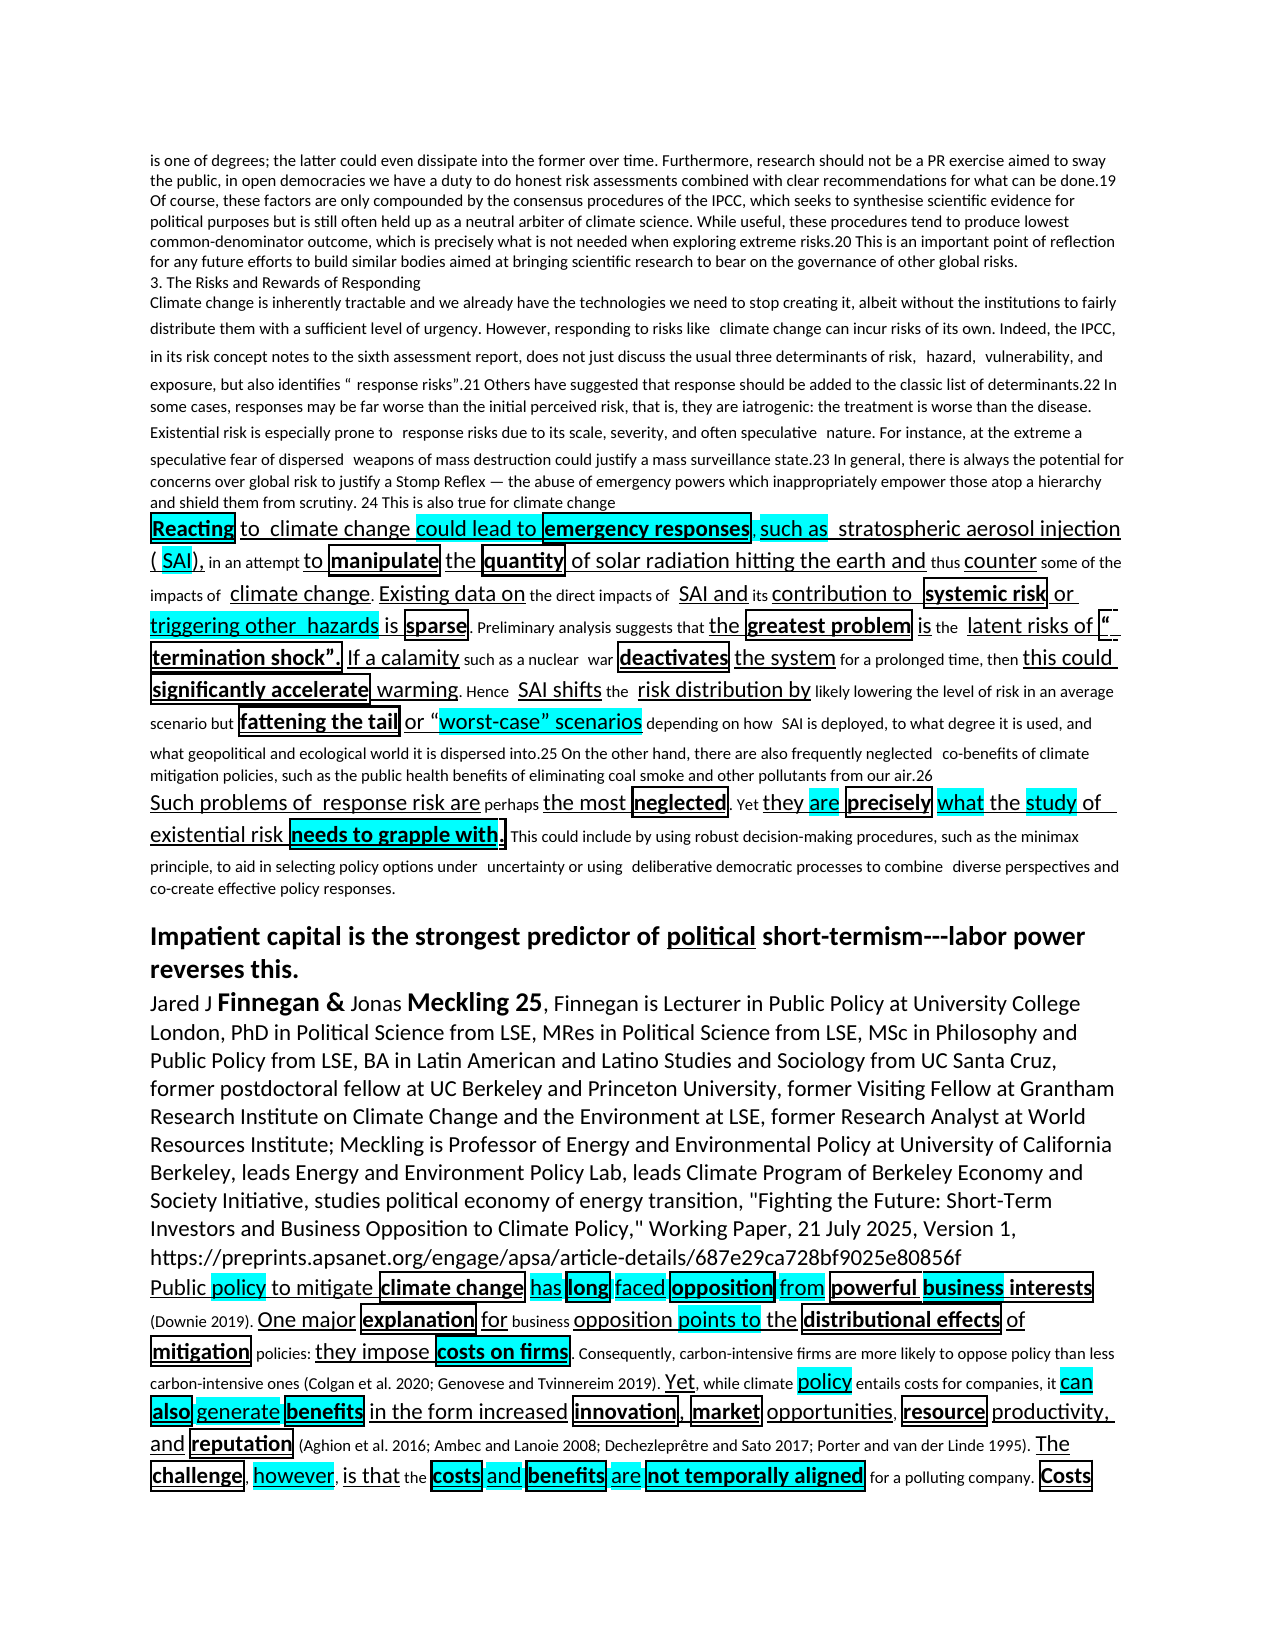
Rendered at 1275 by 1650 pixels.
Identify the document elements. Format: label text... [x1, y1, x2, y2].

text Existential risk is especially prone to ﻿ response risks due to its scale, severity, and often speculative ﻿ nature. For instance, at the extreme a speculative fear of dispersed ﻿ weapons of mass destruction could justify a mass surveillance state.23 In general, there is always the potential for concerns over global risk to justify a Stomp Reflex — the abuse of emergency powers which inappropriately empower those atop a hierarchy and shield them from scrutiny. 24 This is also true for climate change [150, 417, 1125, 512]
text Climate change is inherently tractable and we already have the technologies we need to stop creating it, albeit without the institutions to fairly distribute them with a sufficient level of urgency. However, responding to risks like ﻿ climate change can incur risks of its own. Indeed, the IPCC, in its risk concept notes to the sixth assessment report, does not just discuss the usual three determinants of risk, ﻿ hazard, ﻿ vulnerability, and exposure, but also identifies “﻿ response risks”.21 Others have suggested that response should be added to the classic list of determinants.22 In some cases, responses may be far worse than the initial perceived risk, that is, they are iatrogenic: the treatment is worse than the disease. [150, 292, 1125, 417]
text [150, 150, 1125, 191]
subtitle Impatient capital is the strongest predictor of political short-termism---labor power reverses this. [150, 919, 1125, 985]
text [150, 1271, 1125, 1492]
text Such problems of ﻿ response risk are perhaps the most neglected. Yet they are precisely what the study of ﻿ existential risk needs to grapple with. This could include by using robust decision-making procedures, such as the minimax principle, to aid in selecting policy options under ﻿ uncertainty or using ﻿ deliberative democratic processes to combine ﻿ diverse perspectives and co-create effective policy responses. [150, 786, 1125, 898]
text Of course, these factors are only compounded by the consensus procedures of the IPCC, which seeks to synthesise scientific evidence for political purposes but is still often held up as a neutral arbiter of climate science. While useful, these procedures tend to produce lowest common-denominator outcome, which is precisely what is not needed when exploring extreme risks.20 This is an important point of reflection for any future efforts to build similar bodies aimed at bringing scientific research to bear on the governance of other global risks. [150, 191, 1125, 272]
text Reacting to ﻿ climate change could lead to emergency responses, such as ﻿ stratospheric aerosol injection (﻿ SAI), in an attempt to manipulate the quantity of solar radiation hitting the earth and thus counter some of the impacts of ﻿ climate change. Existing data on the direct impacts of ﻿ SAI and its contribution to ﻿ systemic risk or triggering other ﻿ hazards is sparse. Preliminary analysis suggests that the greatest problem is the ﻿ latent risks of “﻿ termination shock”. If a calamity such as a nuclear ﻿ war deactivates the system for a prolonged time, then this could significantly accelerate warming. Hence ﻿ SAI shifts the ﻿ risk distribution by likely lowering the level of risk in an average scenario but fattening the tail or “worst-case” scenarios depending on how ﻿ SAI is deployed, to what degree it is used, and what geopolitical and ecological world it is dispersed into.25 On the other hand, there are also frequently neglected ﻿ co-benefits of climate mitigation policies, such as the public health benefits of eliminating coal smoke and other pollutants from our air.26 [150, 512, 1125, 786]
text Jared J Finnegan & Jonas Meckling 25, Finnegan is Lecturer in Public Policy at University College London, PhD in Political Science from LSE, MRes in Political Science from LSE, MSc in Philosophy and Public Policy from LSE, BA in Latin American and Latino Studies and Sociology from UC Santa Cruz, former postdoctoral fellow at UC Berkeley and Princeton University, former Visiting Fellow at Grantham Research Institute on Climate Change and the Environment at LSE, former Research Analyst at World Resources Institute; Meckling is Professor of Energy and Environmental Policy at University of California Berkeley, leads Energy and Environment Policy Lab, leads Climate Program of Berkeley Economy and Society Initiative, studies political economy of energy transition, "Fighting the Future: Short-Term Investors and Business Opposition to Climate Policy," Working Paper, 21 July 2025, Version 1, https://preprints.apsanet.org/engage/apsa/article-details/687e29ca728bf9025e80856f [150, 985, 1125, 1271]
text 3. The Risks and Rewards of Responding [150, 272, 1125, 292]
